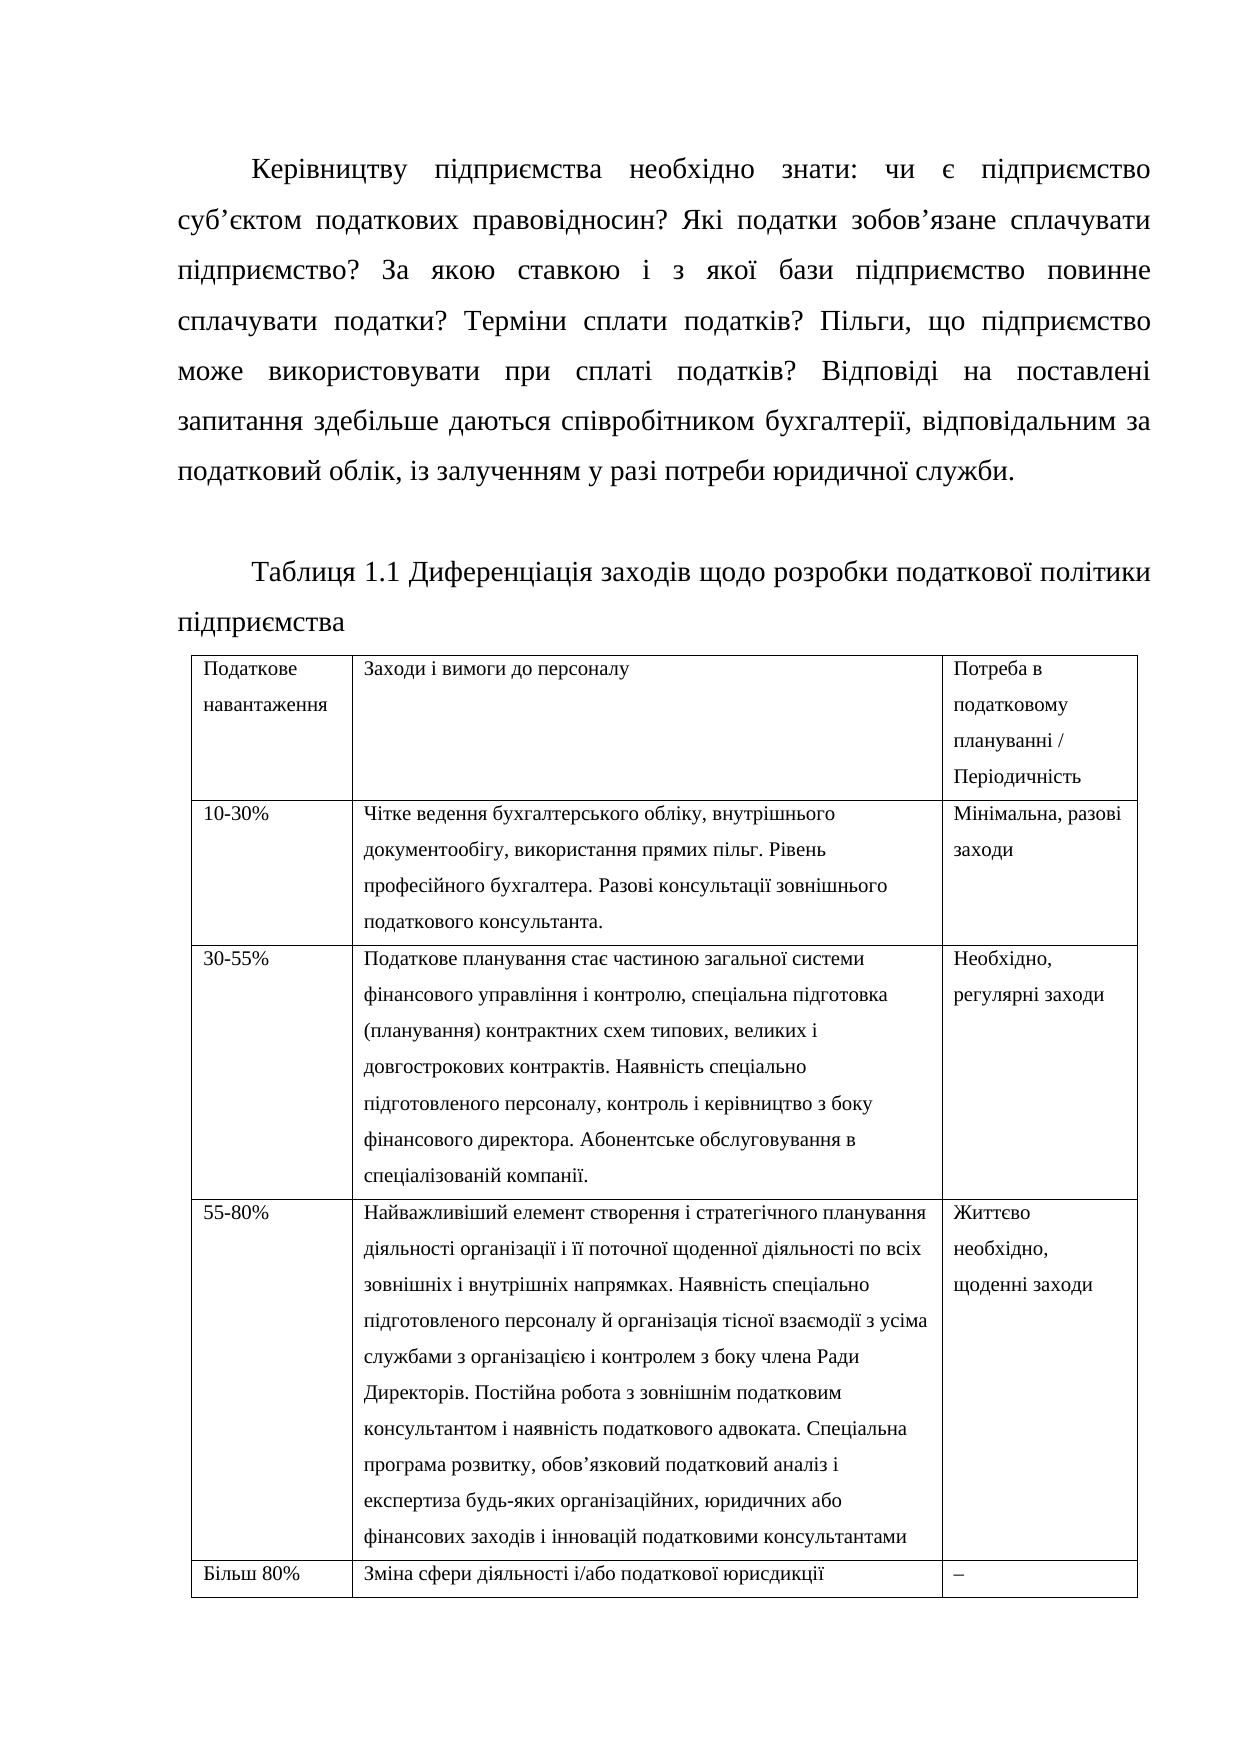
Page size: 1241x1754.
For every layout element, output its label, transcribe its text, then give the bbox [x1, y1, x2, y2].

table_cell – [943, 1561, 1137, 1597]
table_cell Податкове планування стає частиною загальної системи фінансового управління і контролю, спеціальна підготовка (планування) контрактних схем типових, великих і довгострокових контрактів. Наявність спеціально підготовленого персоналу, контроль і керівництво з боку фінансового директора. Абонентське обслуговування в спеціалізованій компанії. [353, 946, 942, 1198]
table_header Потреба в податковому плануванні / Періодичність [943, 656, 1137, 800]
table_cell 10-30% [192, 801, 352, 945]
table_cell Найважливіший елемент створення і стратегічного планування діяльності організації і її поточної щоденної діяльності по всіх зовнішніх і внутрішніх напрямках. Наявність спеціально підготовленого персоналу й організація тісної взаємодії з усіма службами з організацією і контролем з боку члена Ради Директорів. Постійна робота з зовнішнім податковим консультантом і наявність податкового адвоката. Спеціальна програма розвитку, обов’язковий податковий аналіз і експертиза будь-яких організаційних, юридичних або фінансових заходів і інновацій податковими консультантами [353, 1200, 942, 1560]
table_cell Чітке ведення бухгалтерського обліку, внутрішнього документообігу, використання прямих пільг. Рівень професійного бухгалтера. Разові консультації зовнішнього податкового консультанта. [353, 801, 942, 945]
table_cell Більш 80% [192, 1561, 352, 1597]
table_cell Мінімальна, разові заходи [943, 801, 1137, 945]
table_cell 30-55% [192, 946, 352, 1198]
table_cell Зміна сфери діяльності і/або податкової юрисдикції [353, 1561, 942, 1597]
table_header Заходи і вимоги до персоналу [353, 656, 942, 800]
table_header Податкове навантаження [192, 656, 352, 800]
text Керівництву підприємства необхідно знати: чи є підприємство суб’єктом податкових правовідносин? Які податки зобов’язане сплачувати підприємство? За якою ставкою і з якої бази підприємство повинне сплачувати податки? Терміни сплати податків? Пільги, що підприємство може використовувати при сплаті податків? Відповіді на поставлені запитання здебільше даються співробітником бухгалтерії, відповідальним за податковий облік, із залученням у разі потреби юридичної служби. [177, 152, 1152, 487]
table_cell Життєво необхідно, щоденні заходи [943, 1200, 1137, 1560]
table_cell 55-80% [192, 1200, 352, 1560]
table_cell Необхідно, регулярні заходи [943, 946, 1137, 1198]
text Таблиця 1.1 Диференціація заходів щодо розробки податкової політики підприємства [177, 554, 1152, 638]
